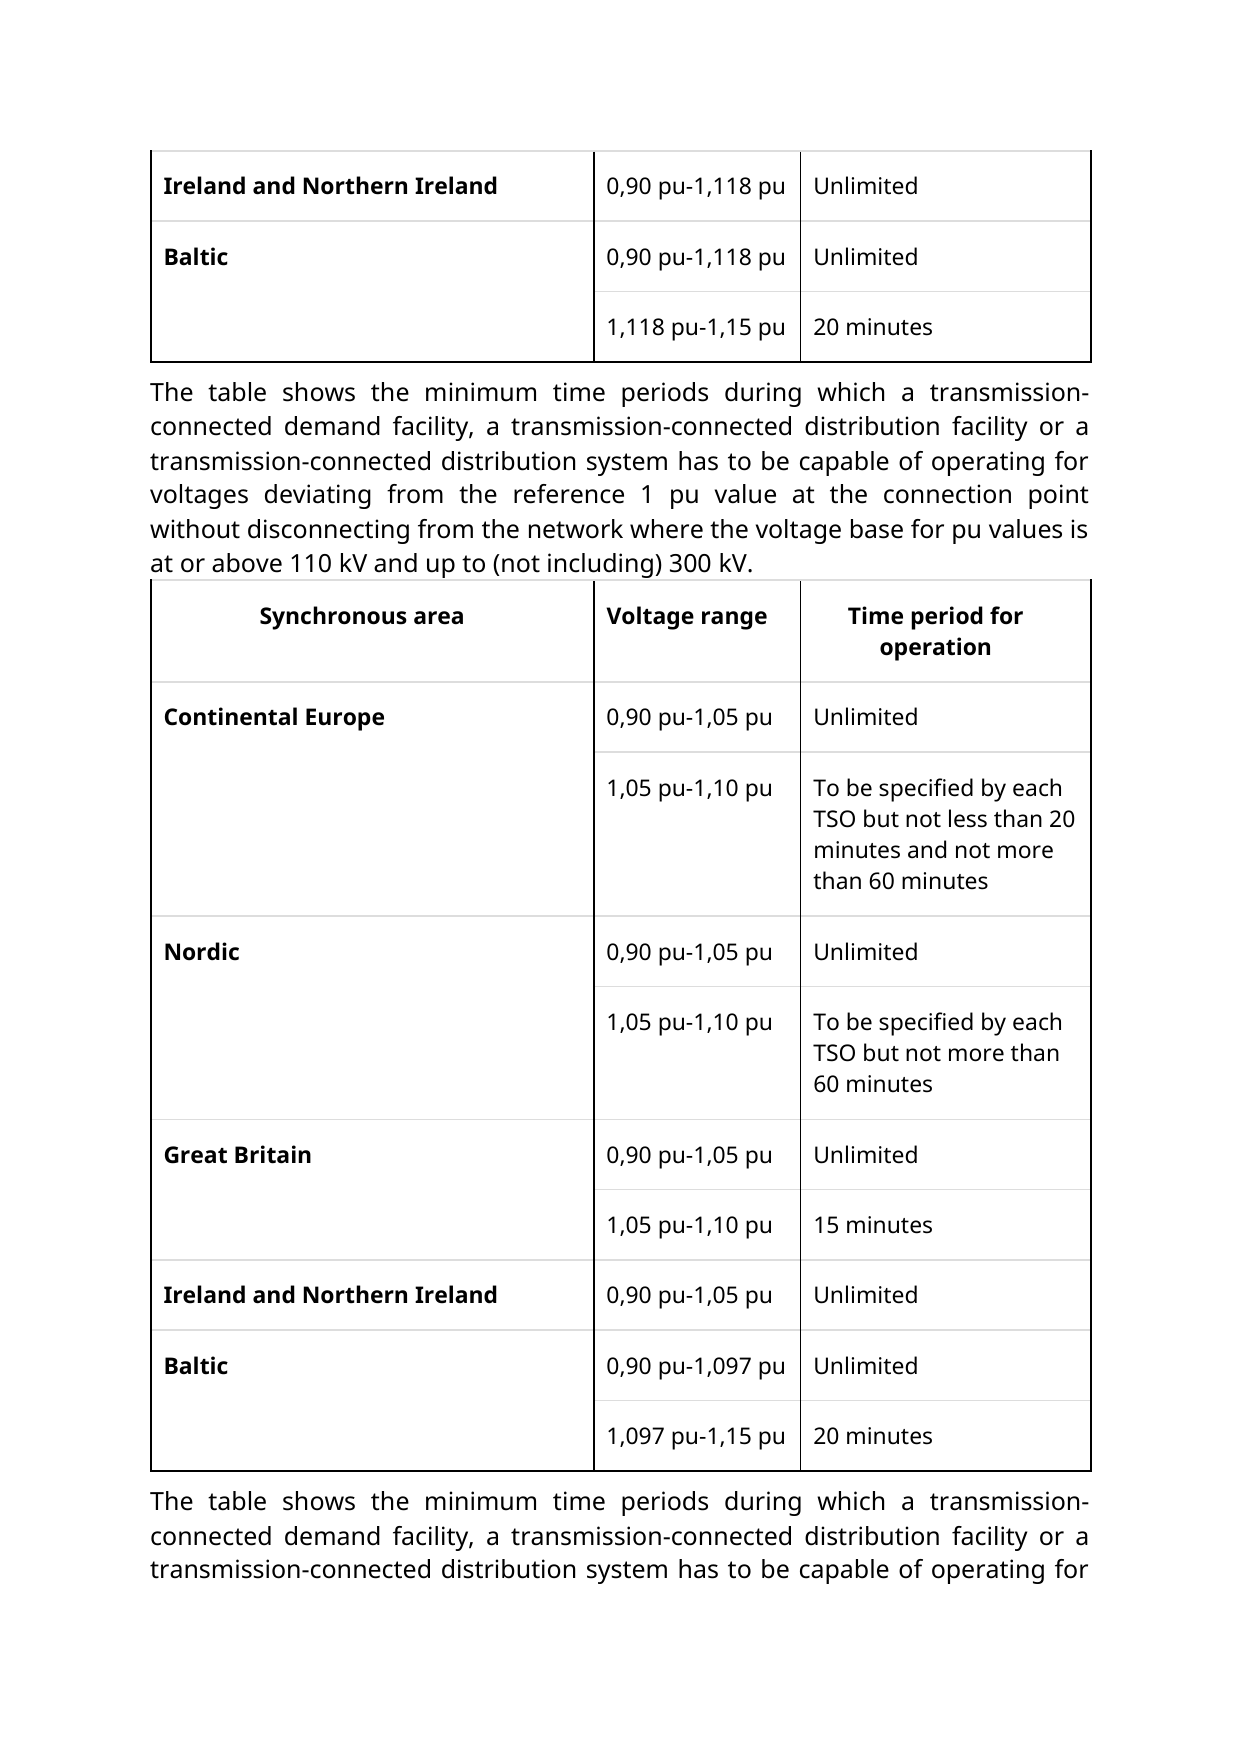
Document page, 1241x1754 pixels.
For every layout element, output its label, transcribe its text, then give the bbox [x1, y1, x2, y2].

table_cell 0,90 pu-1,118 pu [595, 152, 800, 220]
table_cell 0,90 pu-1,05 pu [595, 1120, 800, 1189]
table_cell Unlimited [801, 222, 1090, 291]
table_cell Continental Europe [152, 683, 593, 915]
table_cell 0,90 pu-1,097 pu [595, 1331, 800, 1400]
table_header Time period for operation [801, 581, 1090, 681]
table_cell 15 minutes [801, 1190, 1090, 1259]
table_cell 20 minutes [801, 292, 1090, 361]
table_cell 20 minutes [801, 1401, 1090, 1470]
table_cell Unlimited [801, 1331, 1090, 1400]
table_cell To be specified by each TSO but not less than 20 minutes and not more than 60 minutes [801, 753, 1090, 915]
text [150, 1484, 1090, 1586]
table_cell Unlimited [801, 152, 1090, 220]
table_cell 1,118 pu-1,15 pu [595, 292, 800, 361]
table_cell Unlimited [801, 1261, 1090, 1329]
table_cell Baltic [152, 1331, 593, 1470]
table_cell 0,90 pu-1,05 pu [595, 1261, 800, 1329]
table_cell 1,05 pu-1,10 pu [595, 987, 800, 1118]
table_cell 0,90 pu-1,118 pu [595, 222, 800, 291]
table_cell 1,097 pu-1,15 pu [595, 1401, 800, 1470]
table_cell 1,05 pu-1,10 pu [595, 753, 800, 915]
table_cell Ireland and Northern Ireland [152, 1261, 593, 1329]
table_cell Ireland and Northern Ireland [152, 152, 593, 220]
table_cell 0,90 pu-1,05 pu [595, 683, 800, 751]
table_cell Unlimited [801, 683, 1090, 751]
table_cell Baltic [152, 222, 593, 361]
table_cell 1,05 pu-1,10 pu [595, 1190, 800, 1259]
table_cell Great Britain [152, 1120, 593, 1259]
table_cell Nordic [152, 917, 593, 1118]
table_header Synchronous area [152, 581, 593, 681]
table_header Voltage range [595, 581, 800, 681]
table_cell Unlimited [801, 917, 1090, 986]
table_cell To be specified by each TSO but not more than 60 minutes [801, 987, 1090, 1118]
table_cell 0,90 pu-1,05 pu [595, 917, 800, 986]
text The table shows the minimum time periods during which a transmission-connected demand facility, a transmission-connected distribution facility or a transmission-connected distribution system has to be capable of operating for voltages deviating from the reference 1 pu value at the connection point without disconnecting from the network where the voltage base for pu values is at or above 110 kV and up to (not including) 300 kV. [150, 375, 1090, 579]
table_cell Unlimited [801, 1120, 1090, 1189]
